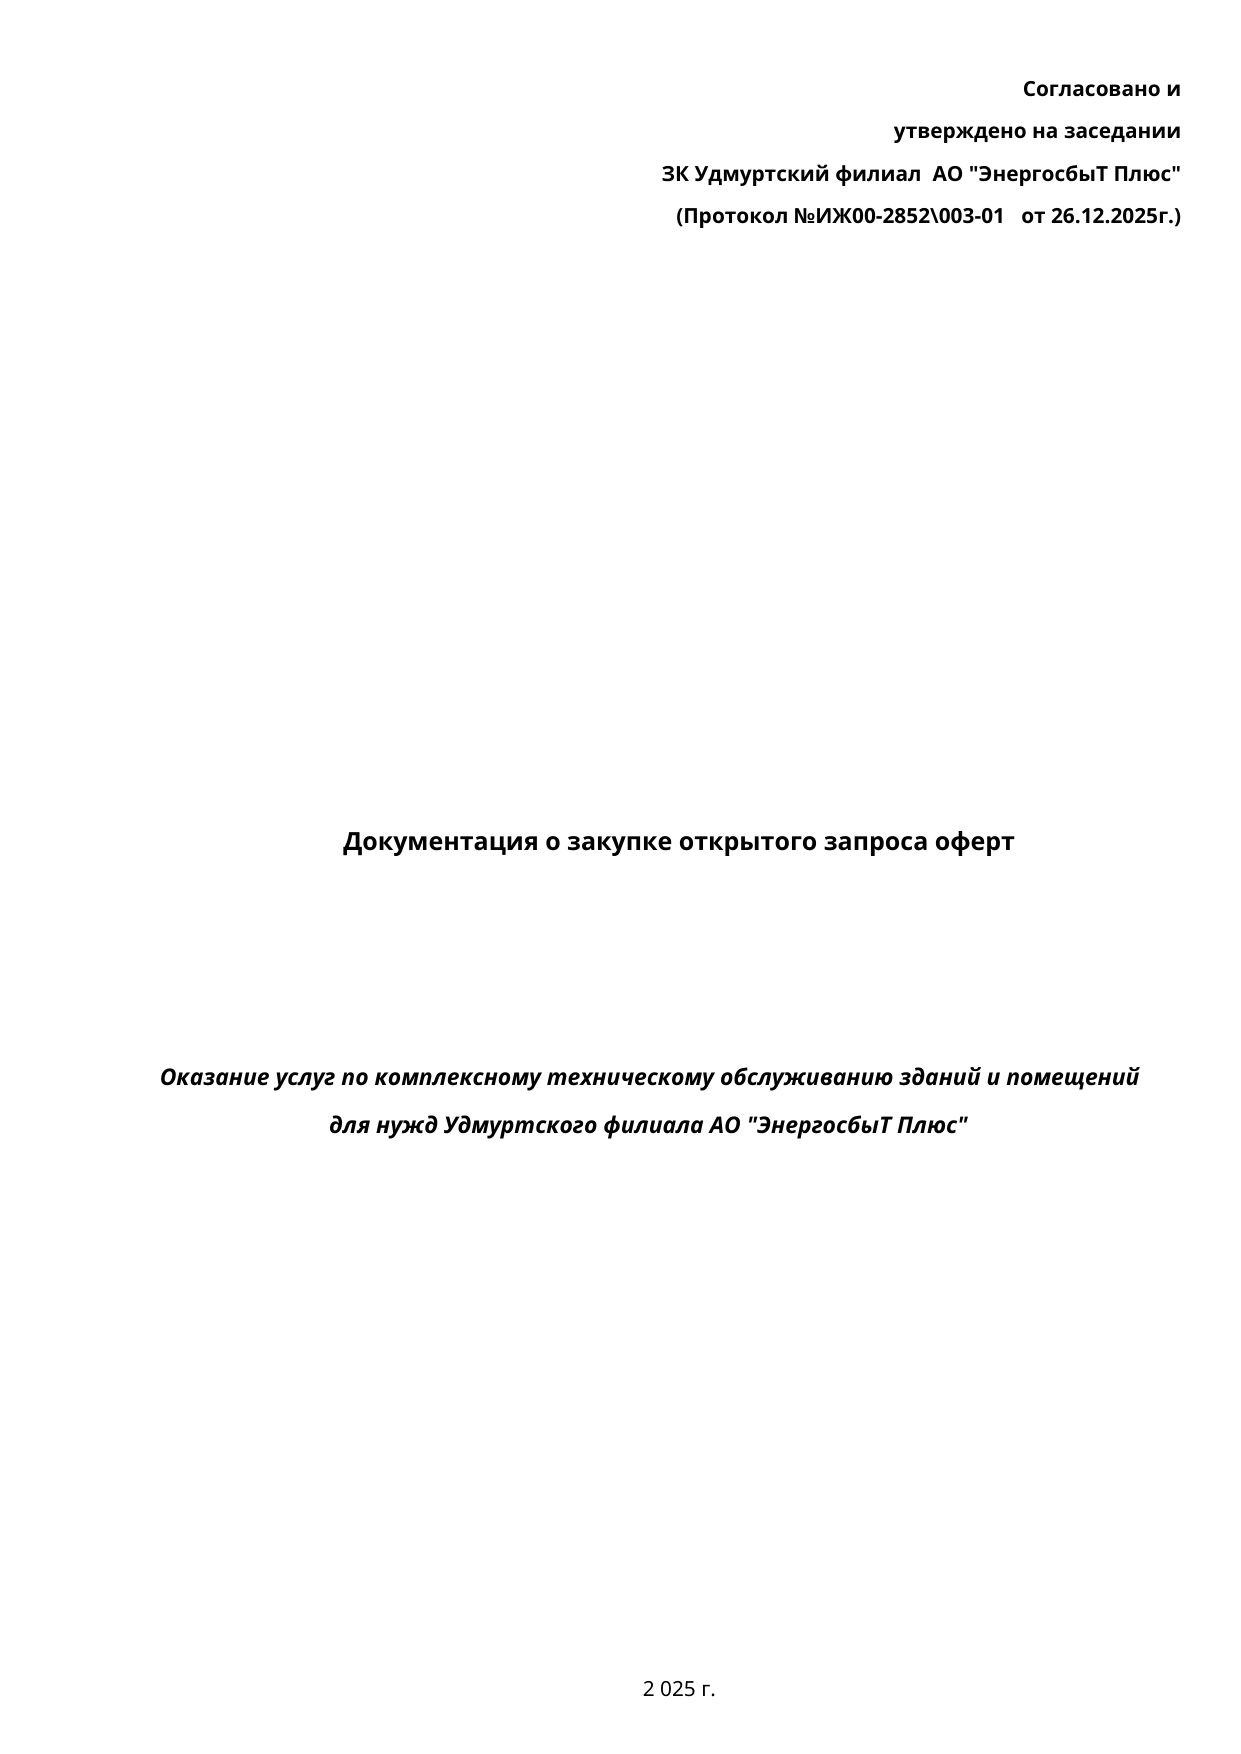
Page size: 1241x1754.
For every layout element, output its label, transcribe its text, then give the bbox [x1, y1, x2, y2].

text ЗК Удмуртский филиал АО "ЭнергосбыТ Плюс" [474, 159, 1181, 187]
text 2 025 г. [118, 1674, 1181, 1702]
text Документация о закупке открытого запроса оферт [118, 823, 1181, 857]
text утверждено на заседании [474, 116, 1181, 145]
text (Протокол №ИЖ00-2852\003-01 от 26.12.2025г.) [474, 202, 1181, 230]
text Согласовано и [474, 74, 1181, 102]
text Оказание услуг по комплексному техническому обслуживанию зданий и помещений [118, 1061, 1181, 1092]
text для нужд Удмуртского филиала АО "ЭнергосбыТ Плюс" [118, 1109, 1181, 1140]
